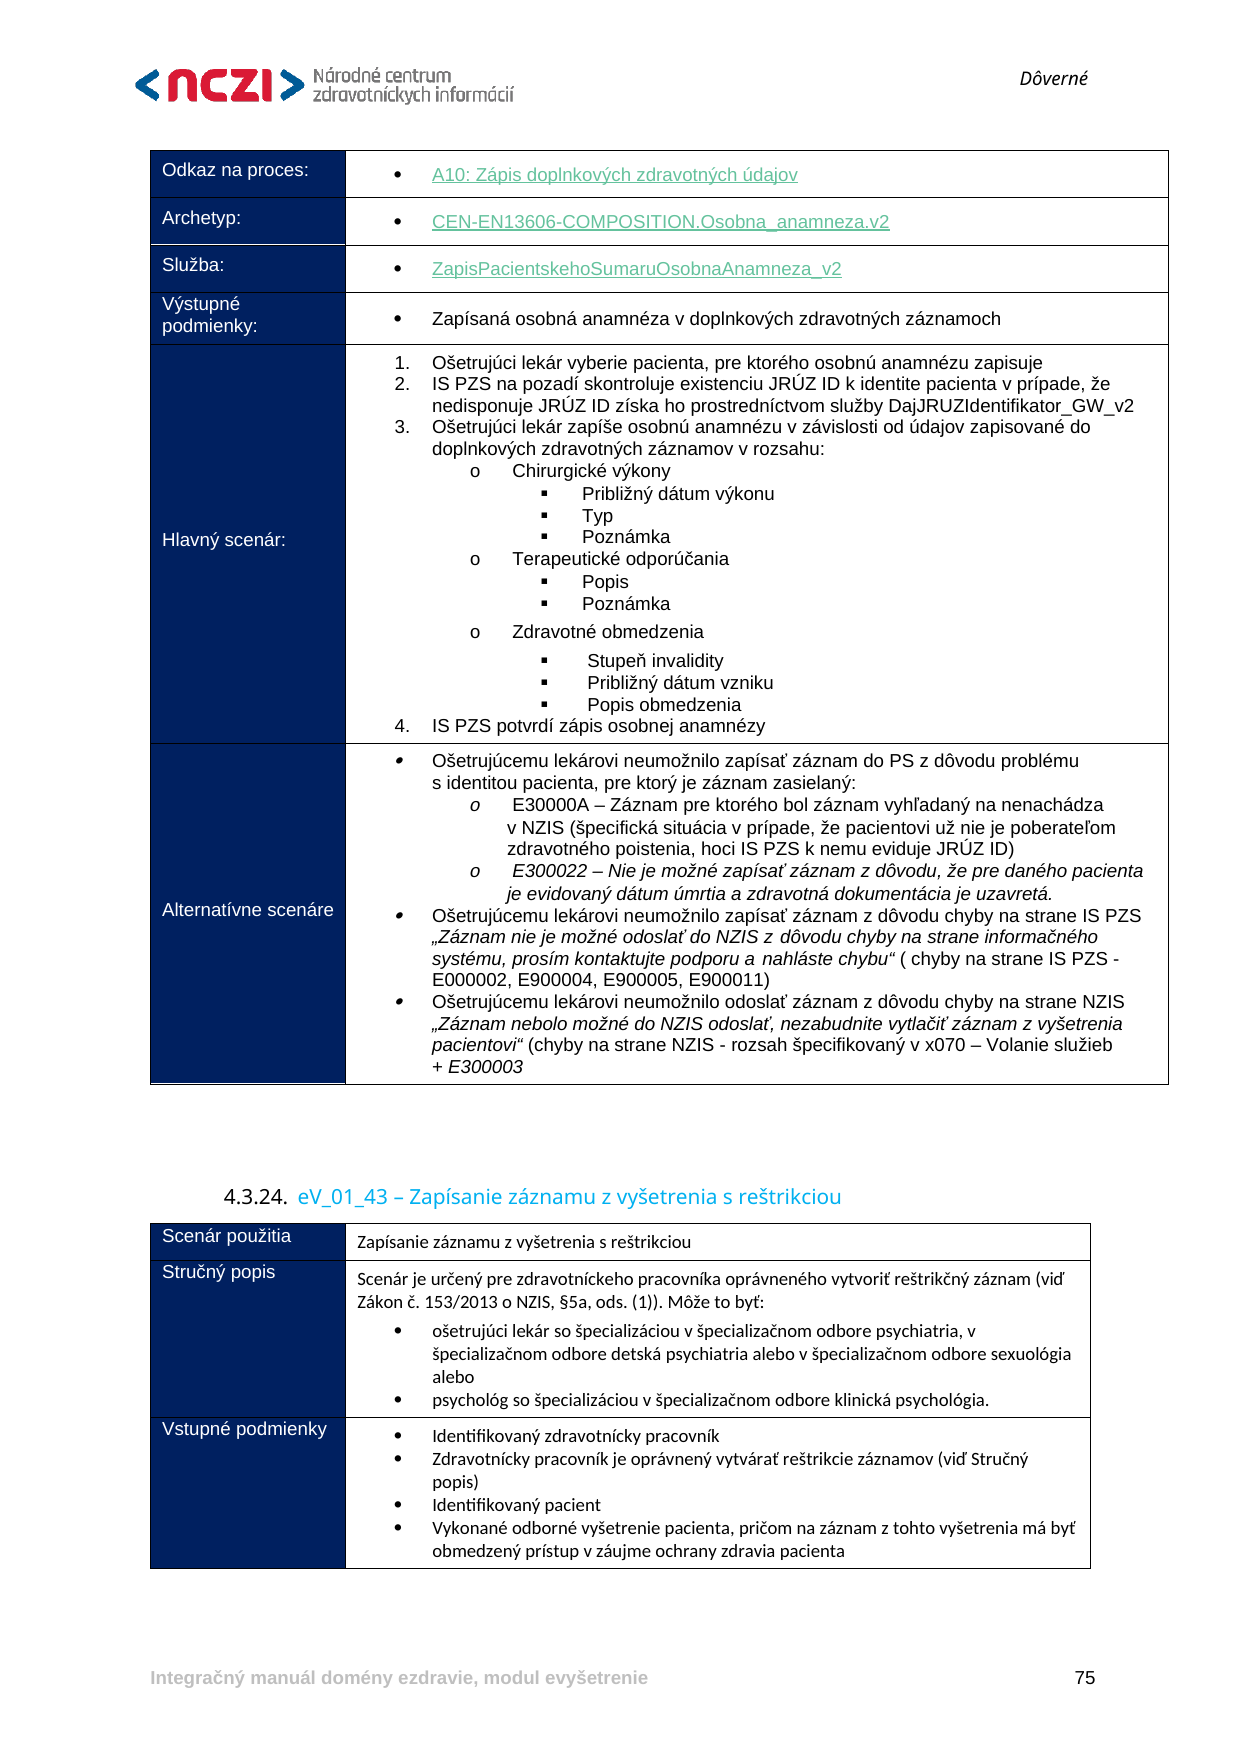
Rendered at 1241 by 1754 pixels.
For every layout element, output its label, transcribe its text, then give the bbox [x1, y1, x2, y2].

table_cell A10: Zápis doplnkových zdravotných údajov [346, 151, 1168, 197]
table_cell ZapisPacientskehoSumaruOsobnaAnamneza_v2 [346, 246, 1168, 292]
table_cell Identifikovaný zdravotnícky pracovník Zdravotnícky pracovník je oprávnený vytvárať reštrikcie záznamov (viď Stručný popis) Identifikovaný pacient Vykonané odborné vyšetrenie pacienta, pričom na záznam z tohto vyšetrenia má byť obmedzený prístup v záujme ochrany zdravia pacienta [346, 1418, 1090, 1568]
table_header Scenár použitia [151, 1224, 345, 1260]
table_cell Stručný popis [151, 1261, 345, 1417]
table_cell Ošetrujúci lekár vyberie pacienta, pre ktorého osobnú anamnézu zapisuje IS PZS na pozadí skontroluje existenciu JRÚZ ID k identite pacienta v prípade, že nedisponuje JRÚZ ID získa ho prostredníctvom služby DajJRUZIdentifikator_GW_v2 Ošetrujúci lekár zapíše osobnú anamnézu v závislosti od údajov zapisované do doplnkových zdravotných záznamov v rozsahu: Chirurgické výkony Približný dátum výkonu Typ Poznámka Terapeutické odporúčania Popis Poznámka Zdravotné obmedzenia Stupeň invalidity Približný dátum vzniku Popis obmedzenia IS PZS potvrdí zápis osobnej anamnézy [346, 345, 1168, 743]
table_cell Výstupné podmienky: [151, 293, 345, 344]
table_cell Odkaz na proces: [151, 151, 345, 197]
table_cell Archetyp: [151, 198, 345, 244]
table_cell Vstupné podmienky [151, 1418, 345, 1568]
table_cell Hlavný scenár: [151, 345, 345, 743]
table_header Zapísanie záznamu z vyšetrenia s reštrikciou [346, 1224, 1090, 1260]
picture [123, 53, 526, 118]
table_cell Alternatívne scenáre [151, 744, 345, 1083]
table_cell CEN-EN13606-COMPOSITION.Osobna_anamneza.v2 [346, 198, 1168, 244]
table_cell Scenár je určený pre zdravotníckeho pracovníka oprávneného vytvoriť reštrikčný záznam (viď Zákon č. 153/2013 o NZIS, §5a, ods. (1)). Môže to byť: ošetrujúci lekár so špecializáciou v špecializačnom odbore psychiatria, v špecializačnom odbore detská psychiatria alebo v špecializačnom odbore sexuológia alebo psychológ so špecializáciou v špecializačnom odbore klinická psychológia. [346, 1261, 1090, 1417]
table_cell Ošetrujúcemu lekárovi neumožnilo zapísať záznam do PS z dôvodu problému s identitou pacienta, pre ktorý je záznam zasielaný: E30000A – Záznam pre ktorého bol záznam vyhľadaný na nenachádza v NZIS (špecifická situácia v prípade, že pacientovi už nie je poberateľom zdravotného poistenia, hoci IS PZS k nemu eviduje JRÚZ ID) E300022 – Nie je možné zapísať záznam z dôvodu, že pre daného pacienta je evidovaný dátum úmrtia a zdravotná dokumentácia je uzavretá. Ošetrujúcemu lekárovi neumožnilo zapísať záznam z dôvodu chyby na strane IS PZS „Záznam nie je možné odoslať do NZIS z dôvodu chyby na strane informačného systému, prosím kontaktujte podporu a nahláste chybu“ ( chyby na strane IS PZS - E000002, E900004, E900005, E900011) Ošetrujúcemu lekárovi neumožnilo odoslať záznam z dôvodu chyby na strane NZIS „Záznam nebolo možné do NZIS odoslať, nezabudnite vytlačiť záznam z vyšetrenia pacientovi“ (chyby na strane NZIS - rozsah špecifikovaný v x070 – Volanie služieb + E300003 [346, 744, 1168, 1083]
table_cell Služba: [151, 246, 345, 292]
subtitle eV_01_43 – Zapísanie záznamu z vyšetrenia s reštrikciou [224, 1182, 1090, 1211]
table_cell Zapísaná osobná anamnéza v doplnkových zdravotných záznamoch [346, 293, 1168, 344]
